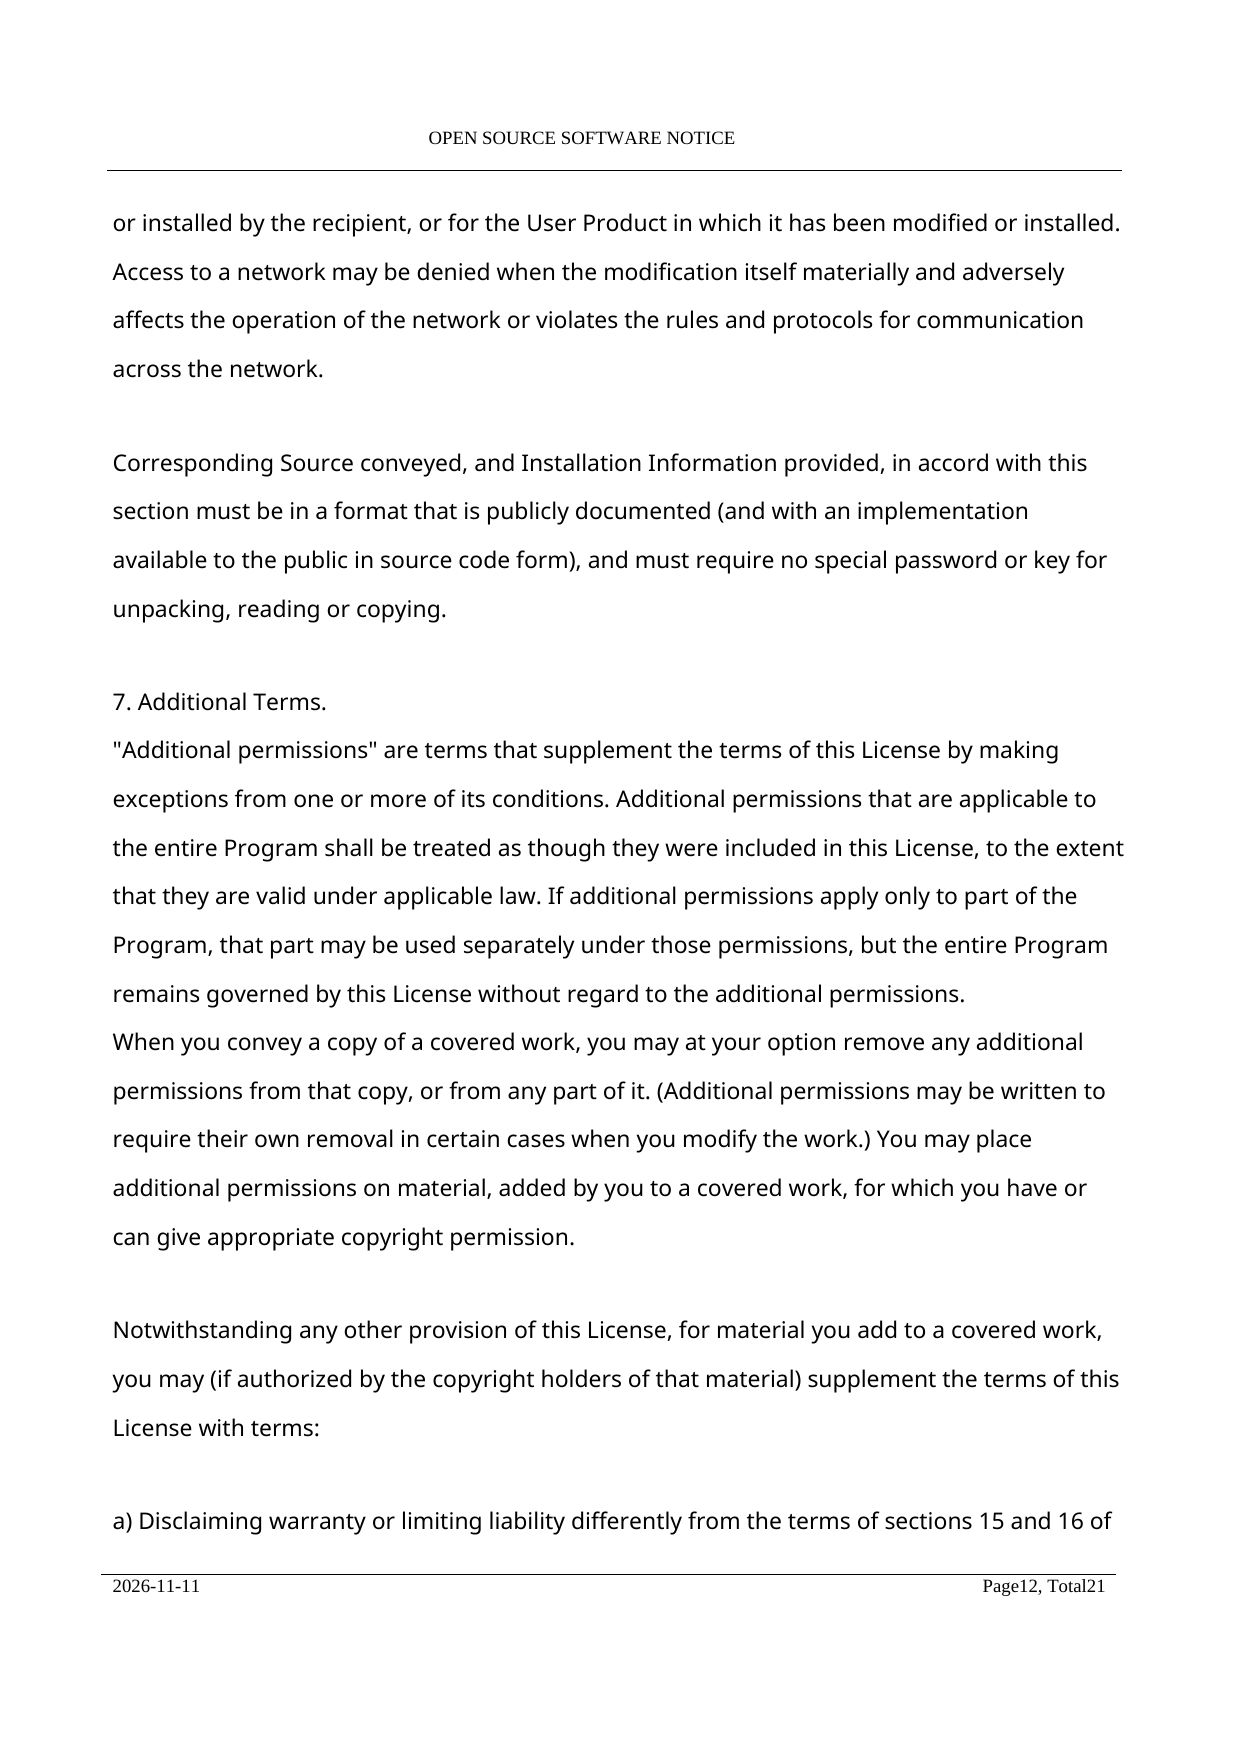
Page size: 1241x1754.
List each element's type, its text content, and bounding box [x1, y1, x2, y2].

text "Additional permissions" are terms that supplement the terms of this License by making exceptions from one or more of its conditions. Additional permissions that are applicable to the entire Program shall be treated as though they were included in this License, to the extent that they are valid under applicable law. If additional permissions apply only to part of the Program, that part may be used separately under those permissions, but the entire Program remains governed by this License without regard to the additional permissions. [112, 733, 1128, 1010]
text 7. Additional Terms. [112, 685, 1128, 718]
text Notwithstanding any other provision of this License, for material you add to a covered work, you may (if authorized by the copyright holders of that material) supplement the terms of this License with terms: [112, 1313, 1128, 1443]
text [112, 206, 1128, 385]
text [112, 1504, 1128, 1537]
text Corresponding Source conveyed, and Installation Information provided, in accord with this section must be in a format that is publicly documented (and with an implementation available to the public in source code form), and must require no special password or key for unpacking, reading or copying. [112, 446, 1128, 624]
text When you convey a copy of a covered work, you may at your option remove any additional permissions from that copy, or from any part of it. (Additional permissions may be written to require their own removal in certain cases when you modify the work.) You may place additional permissions on material, added by you to a covered work, for which you have or can give appropriate copyright permission. [112, 1025, 1128, 1253]
